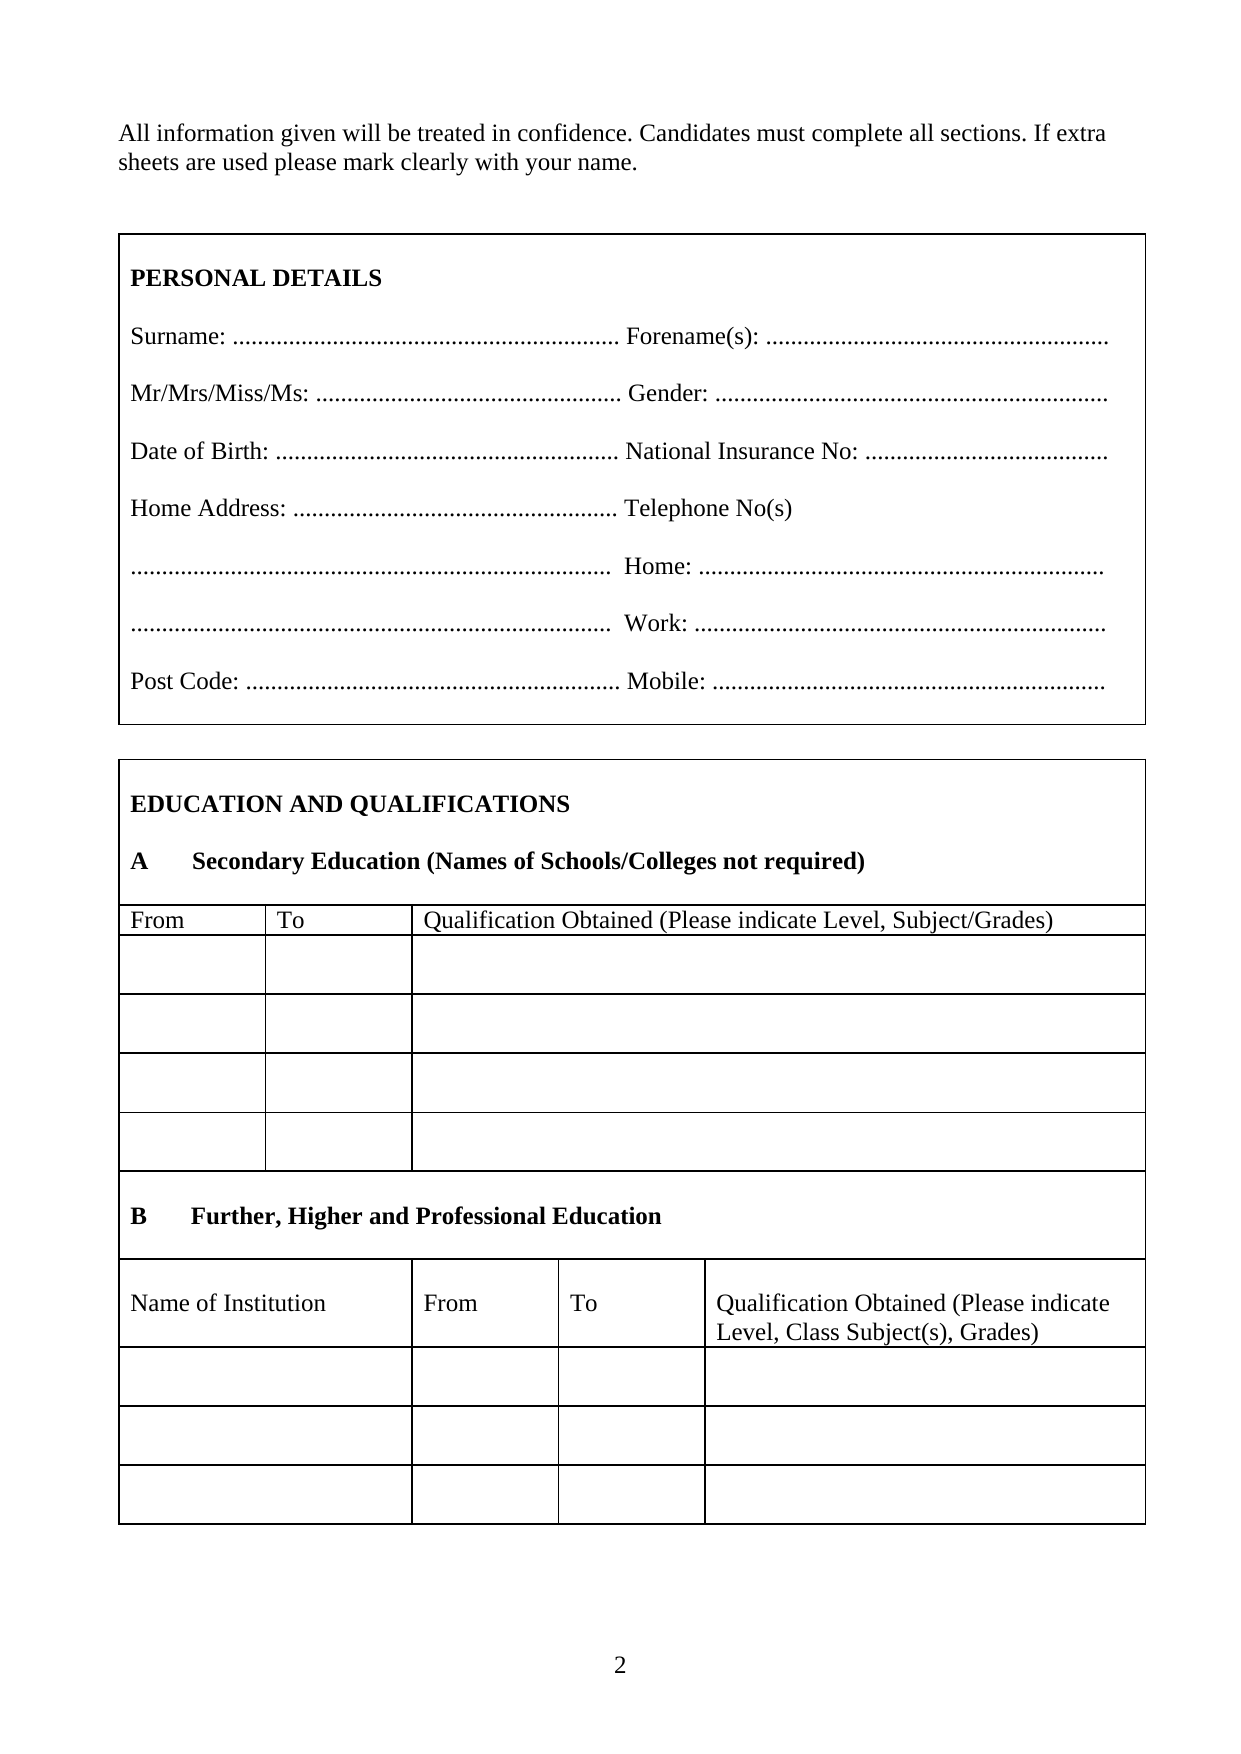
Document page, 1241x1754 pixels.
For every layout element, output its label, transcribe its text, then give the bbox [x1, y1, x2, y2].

table_cell [559, 1348, 704, 1405]
text All information given will be treated in confidence. Candidates must complete all sections. If extra sheets are used please mark clearly with your name. [118, 118, 1122, 176]
table_cell [266, 1113, 411, 1170]
table_cell To [559, 1260, 704, 1346]
table_cell [706, 1407, 1145, 1464]
table_cell From [413, 1260, 558, 1346]
table_cell [266, 936, 411, 993]
table_cell [120, 995, 265, 1052]
table_cell Name of Institution [120, 1260, 411, 1346]
table_cell Qualification Obtained (Please indicate Level, Class Subject(s), Grades) [706, 1260, 1145, 1346]
table_cell [120, 936, 265, 993]
table_cell [120, 1348, 411, 1405]
table_cell [413, 1054, 1145, 1111]
table_cell To [266, 906, 411, 934]
table_cell [413, 1466, 558, 1523]
table_cell [266, 1054, 411, 1111]
table_cell [120, 1113, 265, 1170]
table_cell [706, 1348, 1145, 1405]
table_header PERSONAL DETAILS Surname: .............................................................. Forename(s): ....................................................... Mr/Mrs/Miss/Ms: ................................................. Gender: ............................................................... Date of Birth: ....................................................... National Insurance No: ....................................... Home Address: .................................................... Telephone No(s) ............................................................................. Home: ................................................................. ............................................................................. Work: .................................................................. Post Code: ............................................................ : ............................................................... [120, 235, 1145, 723]
table_cell B Further, Higher and Professional Education [120, 1172, 1145, 1258]
table_cell [120, 1054, 265, 1111]
table_cell [706, 1466, 1145, 1523]
table_cell Qualification Obtained (Please indicate Level, Subject/Grades) [413, 906, 1145, 934]
table_cell [413, 1407, 558, 1464]
table_cell [413, 936, 1145, 993]
table_cell [266, 995, 411, 1052]
table_cell [413, 995, 1145, 1052]
table_cell [413, 1113, 1145, 1170]
table_cell [559, 1466, 704, 1523]
table_cell [413, 1348, 558, 1405]
table_cell From [120, 906, 265, 934]
table_header EDUCATION AND QUALIFICATIONS A Secondary Education (Names of Schools/Colleges not required) [120, 760, 1145, 904]
table_cell [120, 1407, 411, 1464]
table_cell [120, 1466, 411, 1523]
table_cell [559, 1407, 704, 1464]
